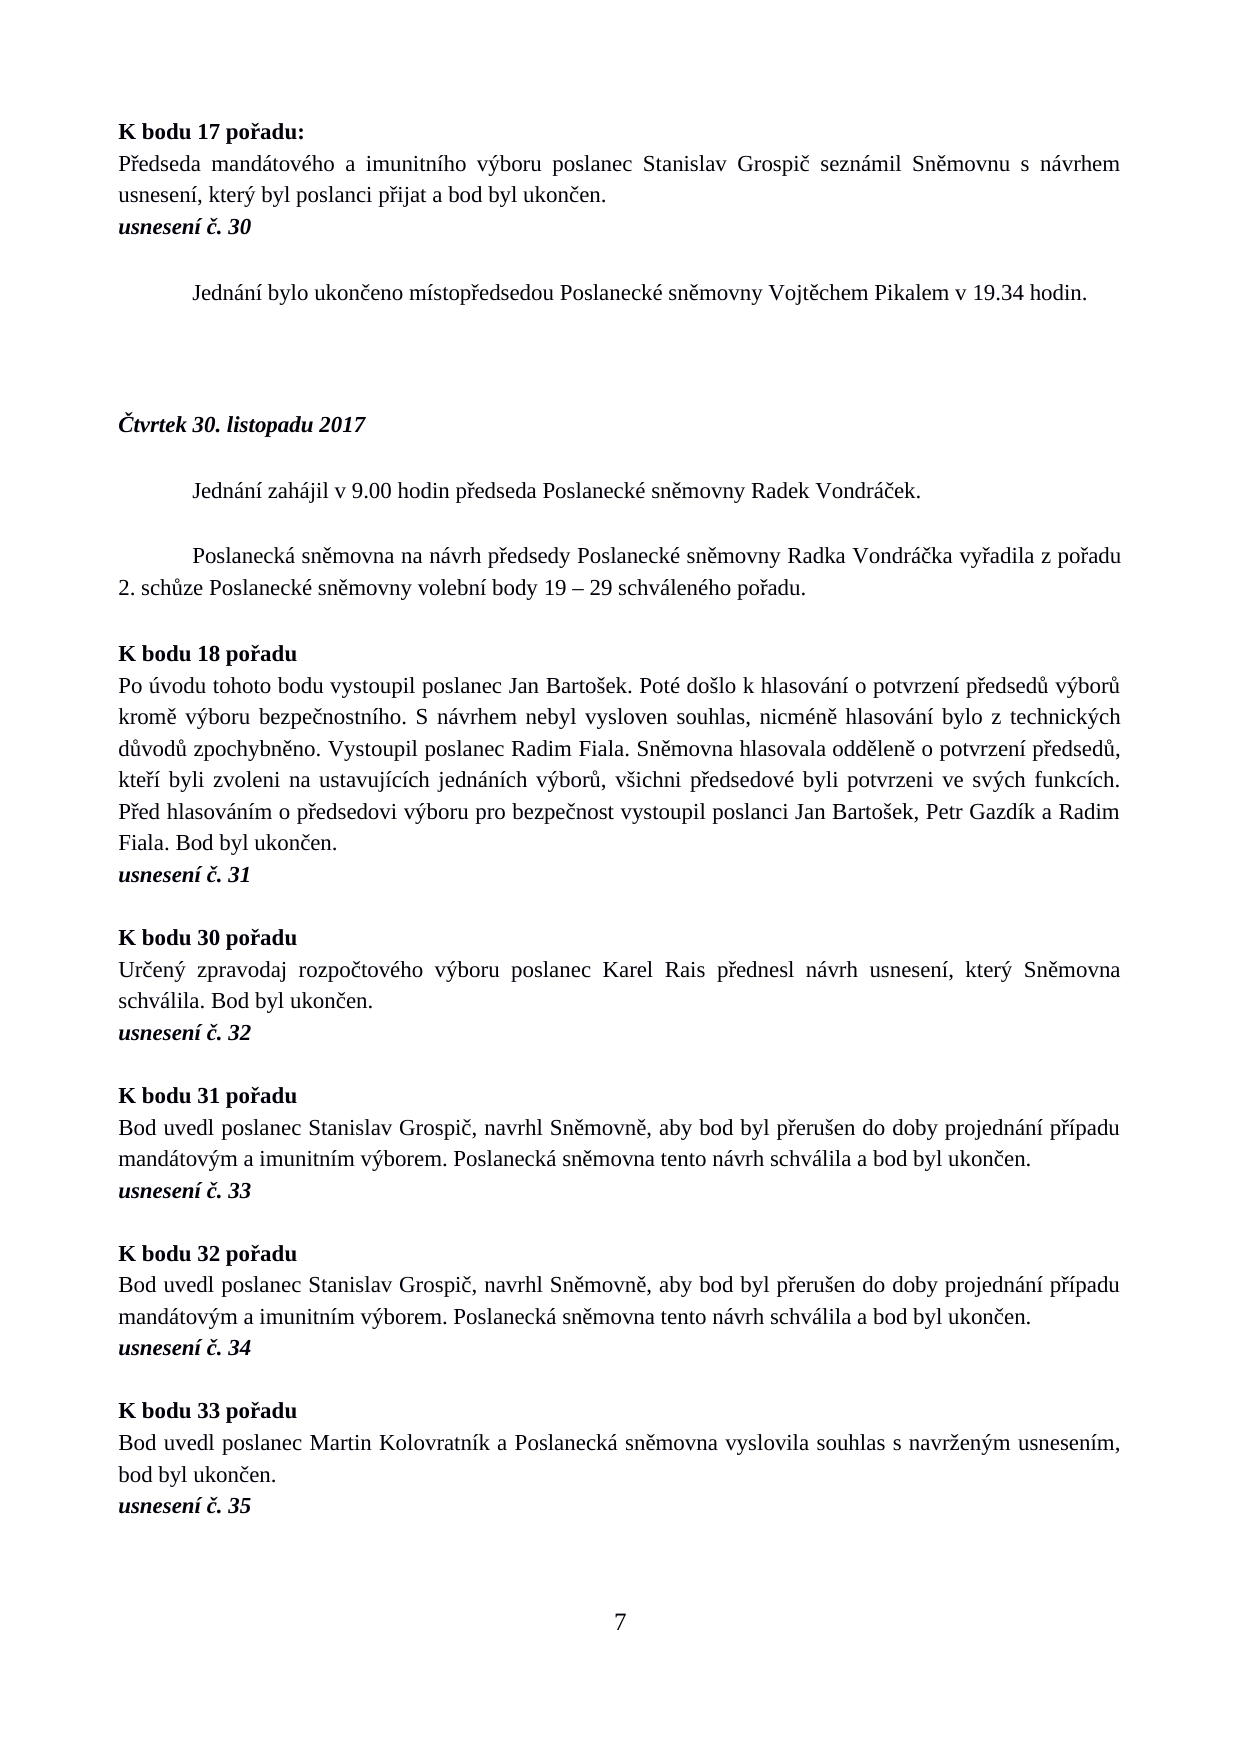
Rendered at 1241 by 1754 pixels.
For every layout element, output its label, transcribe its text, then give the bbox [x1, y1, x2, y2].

text Čtvrtek 30. listopadu 2017 [118, 411, 1122, 437]
text Předseda mandátového a imunitního výboru poslanec Stanislav Grospič seznámil Sněmovnu s návrhem usnesení, který byl poslanci přijat a bod byl ukončen. [118, 150, 1122, 208]
text Určený zpravodaj rozpočtového výboru poslanec Karel Rais přednesl návrh usnesení, který Sněmovna schválila. Bod byl ukončen. [118, 956, 1122, 1014]
text Jednání bylo ukončeno místopředsedou Poslanecké sněmovny Vojtěchem Pikalem v 19.34 hodin. [118, 279, 1122, 305]
text usnesení č. 35 [118, 1492, 1122, 1519]
text usnesení č. 33 [118, 1177, 1122, 1203]
text K bodu 17 pořadu: [118, 118, 1122, 144]
text usnesení č. 31 [118, 861, 1122, 887]
text K bodu 30 pořadu [118, 924, 1122, 951]
text usnesení č. 32 [118, 1019, 1122, 1045]
text Poslanecká sněmovna na návrh předsedy Poslanecké sněmovny Radka Vondráčka vyřadila z pořadu 2. schůze Poslanecké sněmovny volební body 19 – 29 schváleného pořadu. [118, 542, 1122, 600]
text K bodu 18 pořadu [118, 640, 1122, 666]
text Bod uvedl poslanec Martin Kolovratník a Poslanecká sněmovna vyslovila souhlas s navrženým usnesením, bod byl ukončen. [118, 1429, 1122, 1487]
text Jednání zahájil v 9.00 hodin předseda Poslanecké sněmovny Radek Vondráček. [118, 477, 1122, 503]
text K bodu 33 pořadu [118, 1398, 1122, 1424]
text usnesení č. 34 [118, 1334, 1122, 1361]
text K bodu 32 pořadu [118, 1240, 1122, 1266]
text Bod uvedl poslanec Stanislav Grospič, navrhl Sněmovně, aby bod byl přerušen do doby projednání případu mandátovým a imunitním výborem. Poslanecká sněmovna tento návrh schválila a bod byl ukončen. [118, 1271, 1122, 1329]
text Bod uvedl poslanec Stanislav Grospič, navrhl Sněmovně, aby bod byl přerušen do doby projednání případu mandátovým a imunitním výborem. Poslanecká sněmovna tento návrh schválila a bod byl ukončen. [118, 1113, 1122, 1171]
text K bodu 31 pořadu [118, 1082, 1122, 1108]
text usnesení č. 30 [118, 213, 1122, 239]
text Po úvodu tohoto bodu vystoupil poslanec Jan Bartošek. Poté došlo k hlasování o potvrzení předsedů výborů kromě výboru bezpečnostního. S návrhem nebyl vysloven souhlas, nicméně hlasování bylo z technických důvodů zpochybněno. Vystoupil poslanec Radim Fiala. Sněmovna hlasovala odděleně o potvrzení předsedů, kteří byli zvoleni na ustavujících jednáních výborů, všichni předsedové byli potvrzeni ve svých funkcích. Před hlasováním o předsedovi výboru pro bezpečnost vystoupil poslanci Jan Bartošek, Petr Gazdík a Radim Fiala. Bod byl ukončen. [118, 672, 1122, 856]
